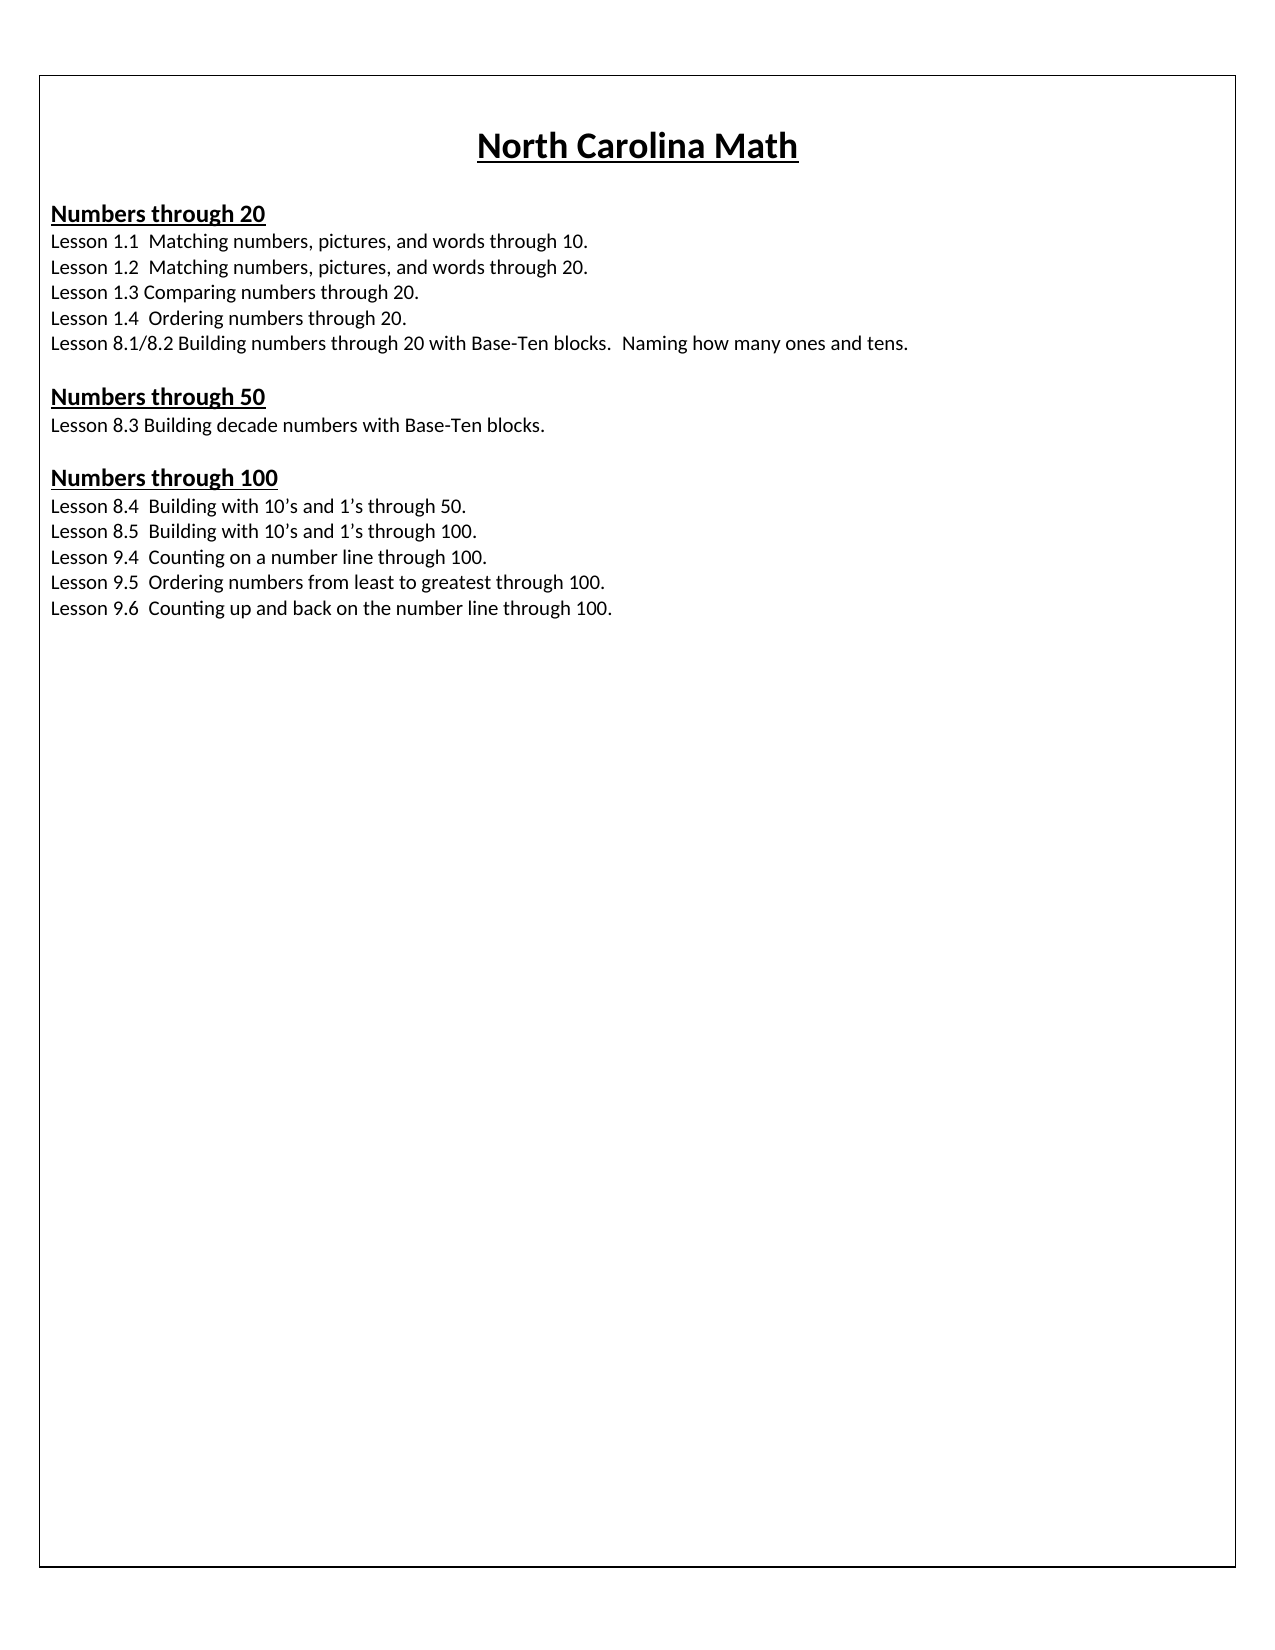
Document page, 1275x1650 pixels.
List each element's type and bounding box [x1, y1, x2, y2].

table_cell [40, 76, 1235, 1566]
